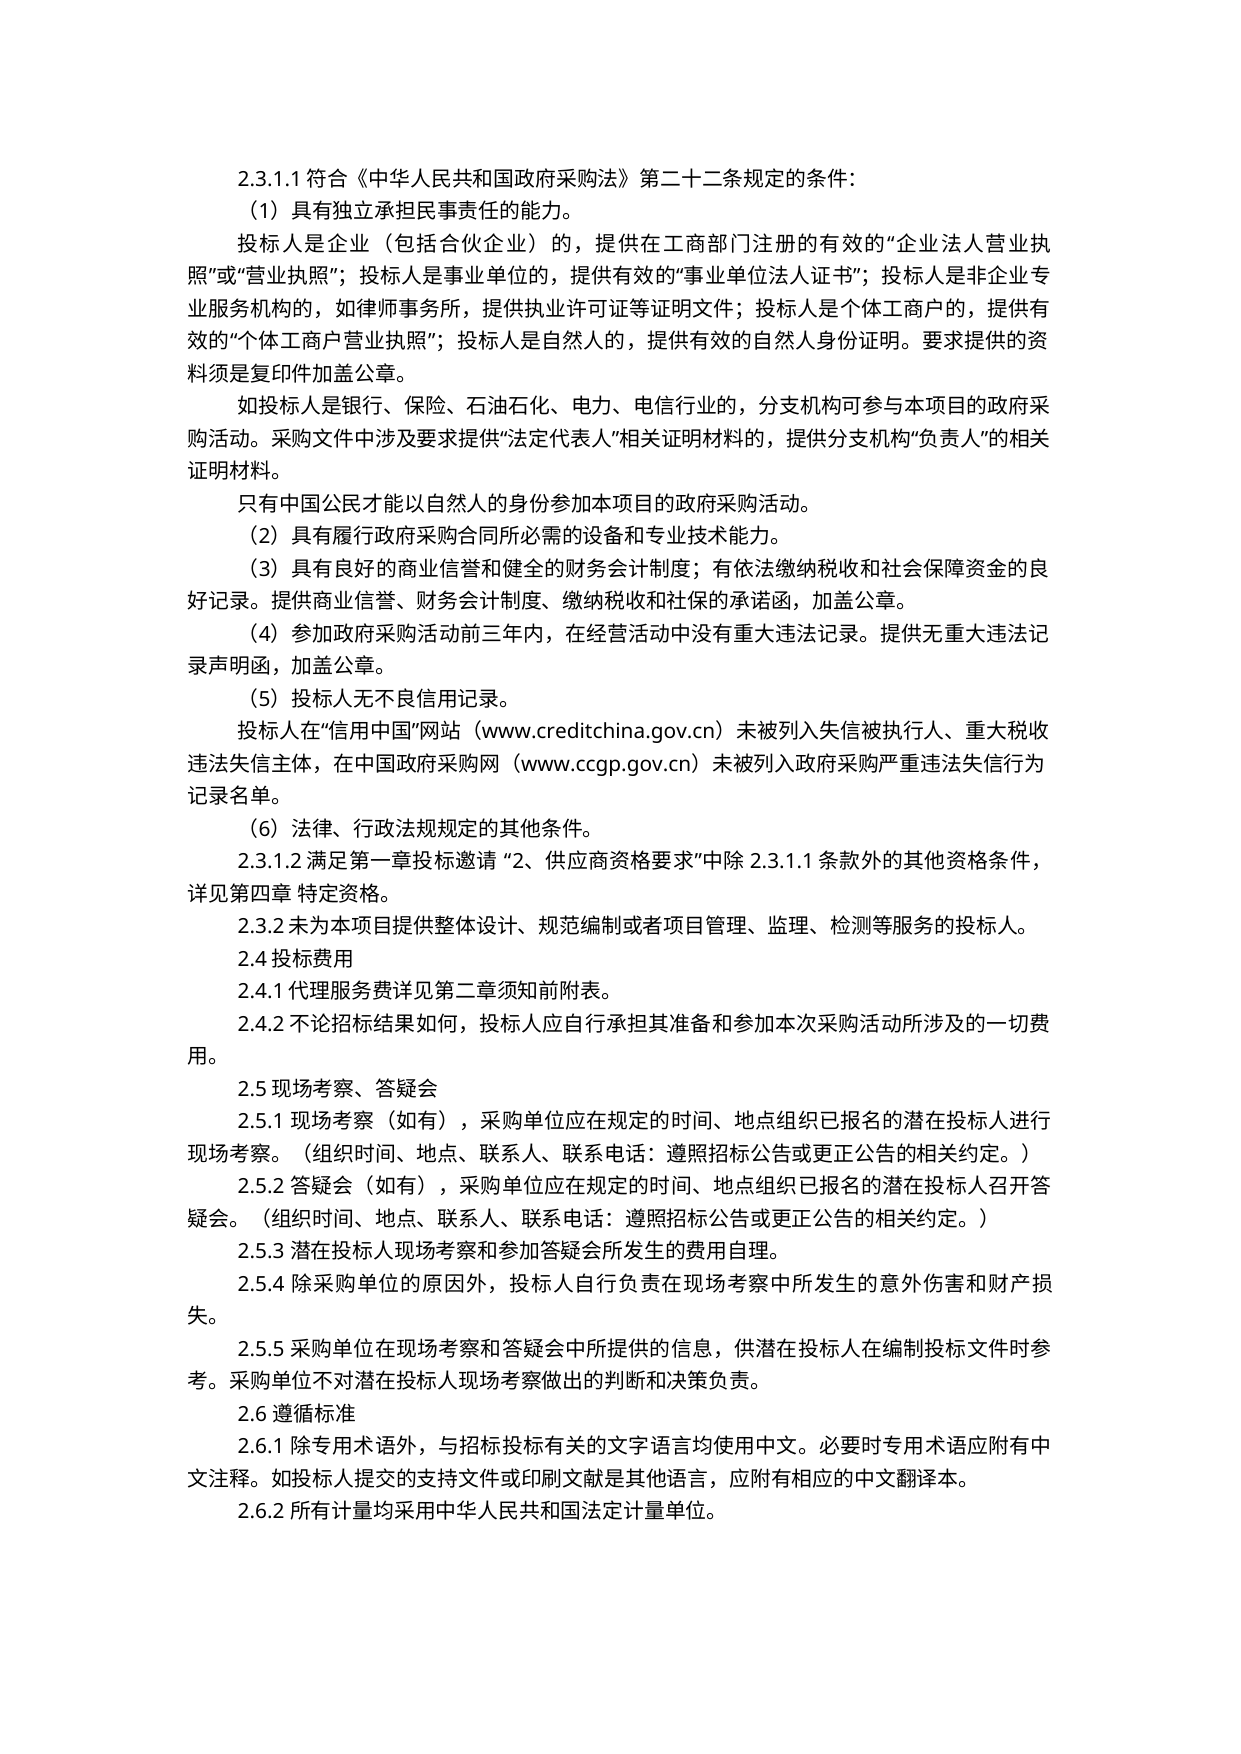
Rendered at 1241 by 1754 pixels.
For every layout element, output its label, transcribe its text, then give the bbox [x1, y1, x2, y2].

text 2.6.2 所有计量均采用中华人民共和国法定计量单位。 [187, 1494, 1053, 1527]
text 2.3.2未为本项目提供整体设计、规范编制或者项目管理、监理、检测等服务的投标人。 [187, 909, 1053, 942]
text 2.3.1.1符合《中华人民共和国政府采购法》第二十二条规定的条件： [187, 162, 1053, 194]
text （4）参加政府采购活动前三年内，在经营活动中没有重大违法记录。提供无重大违法记录声明函，加盖公章。 [187, 617, 1053, 682]
text 2.5.4 除采购单位的原因外，投标人自行负责在现场考察中所发生的意外伤害和财产损失。 [187, 1267, 1053, 1332]
text 2.4.1代理服务费详见第二章须知前附表。 [187, 974, 1053, 1007]
text 2.5.1 现场考察（如有），采购单位应在规定的时间、地点组织已报名的潜在投标人进行现场考察。（组织时间、地点、联系人、联系电话：遵照招标公告或更正公告的相关约定。） [187, 1104, 1053, 1169]
text （5）投标人无不良信用记录。 [187, 682, 1053, 714]
text 2.5.2 答疑会（如有），采购单位应在规定的时间、地点组织已报名的潜在投标人召开答疑会。（组织时间、地点、联系人、联系电话：遵照招标公告或更正公告的相关约定。） [187, 1169, 1053, 1234]
text （3）具有良好的商业信誉和健全的财务会计制度；有依法缴纳税收和社会保障资金的良好记录。提供商业信誉、财务会计制度、缴纳税收和社保的承诺函，加盖公章。 [187, 552, 1053, 617]
text 2.5现场考察、答疑会 [187, 1072, 1053, 1104]
text 只有中国公民才能以自然人的身份参加本项目的政府采购活动。 [187, 487, 1053, 519]
text 2.4.2不论招标结果如何，投标人应自行承担其准备和参加本次采购活动所涉及的一切费用。 [187, 1007, 1053, 1072]
text 2.5.5 采购单位在现场考察和答疑会中所提供的信息，供潜在投标人在编制投标文件时参考。采购单位不对潜在投标人现场考察做出的判断和决策负责。 [187, 1332, 1053, 1397]
text 2.6.1 除专用术语外，与招标投标有关的文字语言均使用中文。必要时专用术语应附有中文注释。如投标人提交的支持文件或印刷文献是其他语言，应附有相应的中文翻译本。 [187, 1429, 1053, 1494]
text 如投标人是银行、保险、石油石化、电力、电信行业的，分支机构可参与本项目的政府采购活动。采购文件中涉及要求提供“法定代表人”相关证明材料的，提供分支机构“负责人”的相关证明材料。 [187, 389, 1053, 487]
text （6）法律、行政法规规定的其他条件。 [187, 812, 1053, 844]
text 2.4投标费用 [187, 942, 1053, 974]
text （2）具有履行政府采购合同所必需的设备和专业技术能力。 [187, 519, 1053, 552]
text （1）具有独立承担民事责任的能力。 [187, 194, 1053, 227]
text 投标人在“信用中国”网站（www.creditchina.gov.cn）未被列入失信被执行人、重大税收违法失信主体，在中国政府采购网（www.ccgp.gov.cn）未被列入政府采购严重违法失信行为记录名单。 [187, 714, 1053, 812]
text 2.6 遵循标准 [187, 1397, 1053, 1429]
text 2.5.3 潜在投标人现场考察和参加答疑会所发生的费用自理。 [187, 1234, 1053, 1267]
text 投标人是企业（包括合伙企业）的，提供在工商部门注册的有效的“企业法人营业执照”或“营业执照”；投标人是事业单位的，提供有效的“事业单位法人证书”；投标人是非企业专业服务机构的，如律师事务所，提供执业许可证等证明文件；投标人是个体工商户的，提供有效的“个体工商户营业执照”；投标人是自然人的，提供有效的自然人身份证明。要求提供的资料须是复印件加盖公章。 [187, 227, 1053, 389]
text 2.3.1.2满足第一章投标邀请 “2、供应商资格要求”中除2.3.1.1条款外的其他资格条件，详见第四章 特定资格。 [187, 844, 1053, 909]
